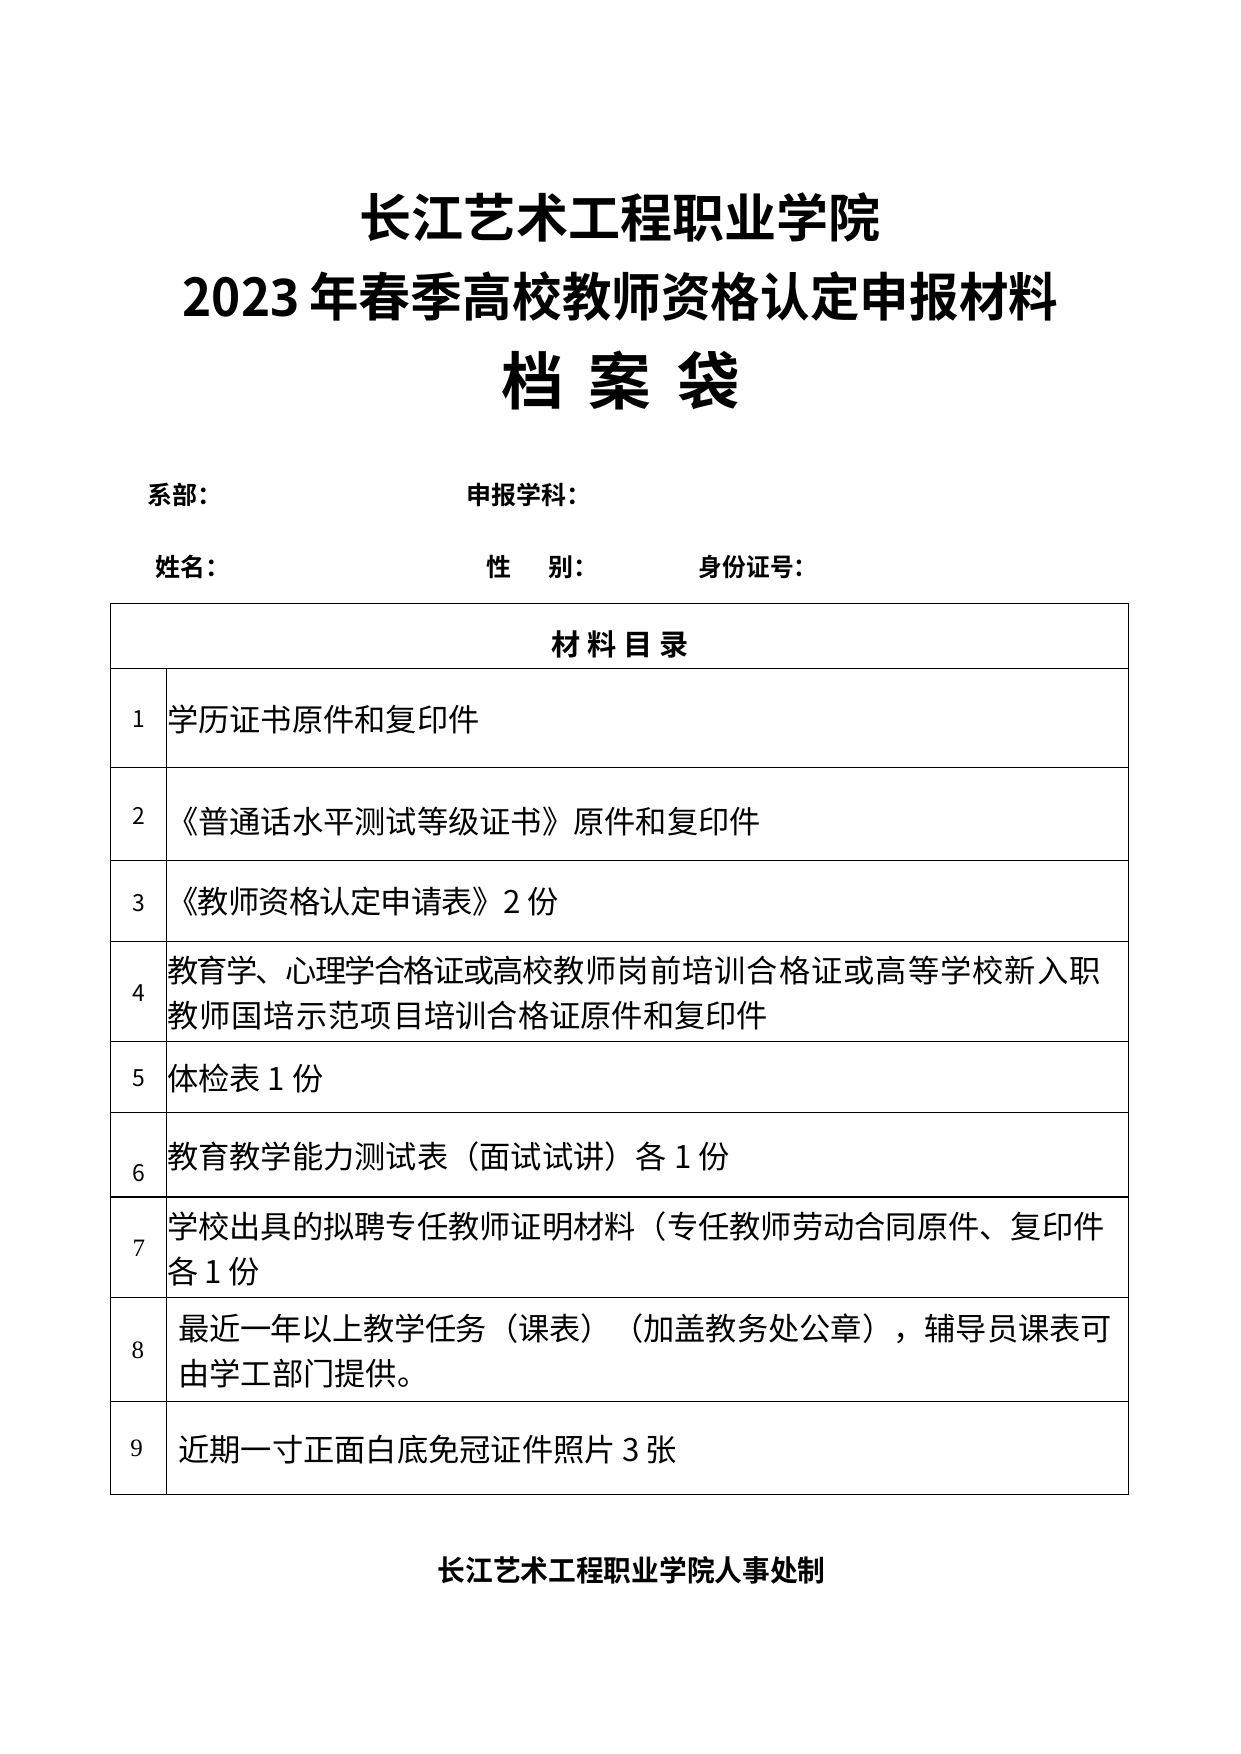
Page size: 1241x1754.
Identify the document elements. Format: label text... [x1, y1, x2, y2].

table_cell 3 [111, 861, 166, 941]
table_cell 9 [111, 1402, 166, 1494]
text 姓名： 性 别： 身份证号： [98, 548, 817, 584]
table_cell 7 [111, 1198, 166, 1297]
text 长江艺术工程职业学院人事处制 [98, 1547, 825, 1589]
table_cell 4 [111, 942, 166, 1041]
table_cell 6 [111, 1113, 166, 1196]
table_cell 教育学、心理学合格证或高校教师岗前培训合格证或高等学校新入职教师国培示范项目培训合格证原件和复印件 [167, 942, 1128, 1041]
table_cell 学历证书原件和复印件 [167, 669, 1128, 767]
table_cell 近期一寸正面白底免冠证件照片3张 [167, 1402, 1128, 1494]
text 系部： 申报学科： [148, 475, 1140, 512]
table_cell 教育教学能力测试表（面试试讲）各 1 份 [167, 1113, 1128, 1196]
text 2023年春季高校教师资格认定申报材料档 案 袋 [173, 256, 1067, 422]
text 长江艺术工程职业学院 [173, 177, 1067, 252]
table_header 材 料 目 录 [111, 604, 1128, 668]
table_cell 体检表 1 份 [167, 1042, 1128, 1112]
table_cell 《普通话水平测试等级证书》原件和复印件 [167, 768, 1128, 860]
table_cell 《教师资格认定申请表》2 份 [167, 861, 1128, 941]
table_cell 1 [111, 669, 166, 767]
table_cell 2 [111, 768, 166, 860]
table_cell 最近一年以上教学任务（课表）（加盖教务处公章），辅导员课表可由学工部门提供。 [167, 1298, 1128, 1401]
table_cell 学校出具的拟聘专任教师证明材料（专任教师劳动合同原件、复印件 各1份 [167, 1198, 1128, 1297]
table_cell 5 [111, 1042, 166, 1112]
table_cell 8 [111, 1298, 166, 1401]
